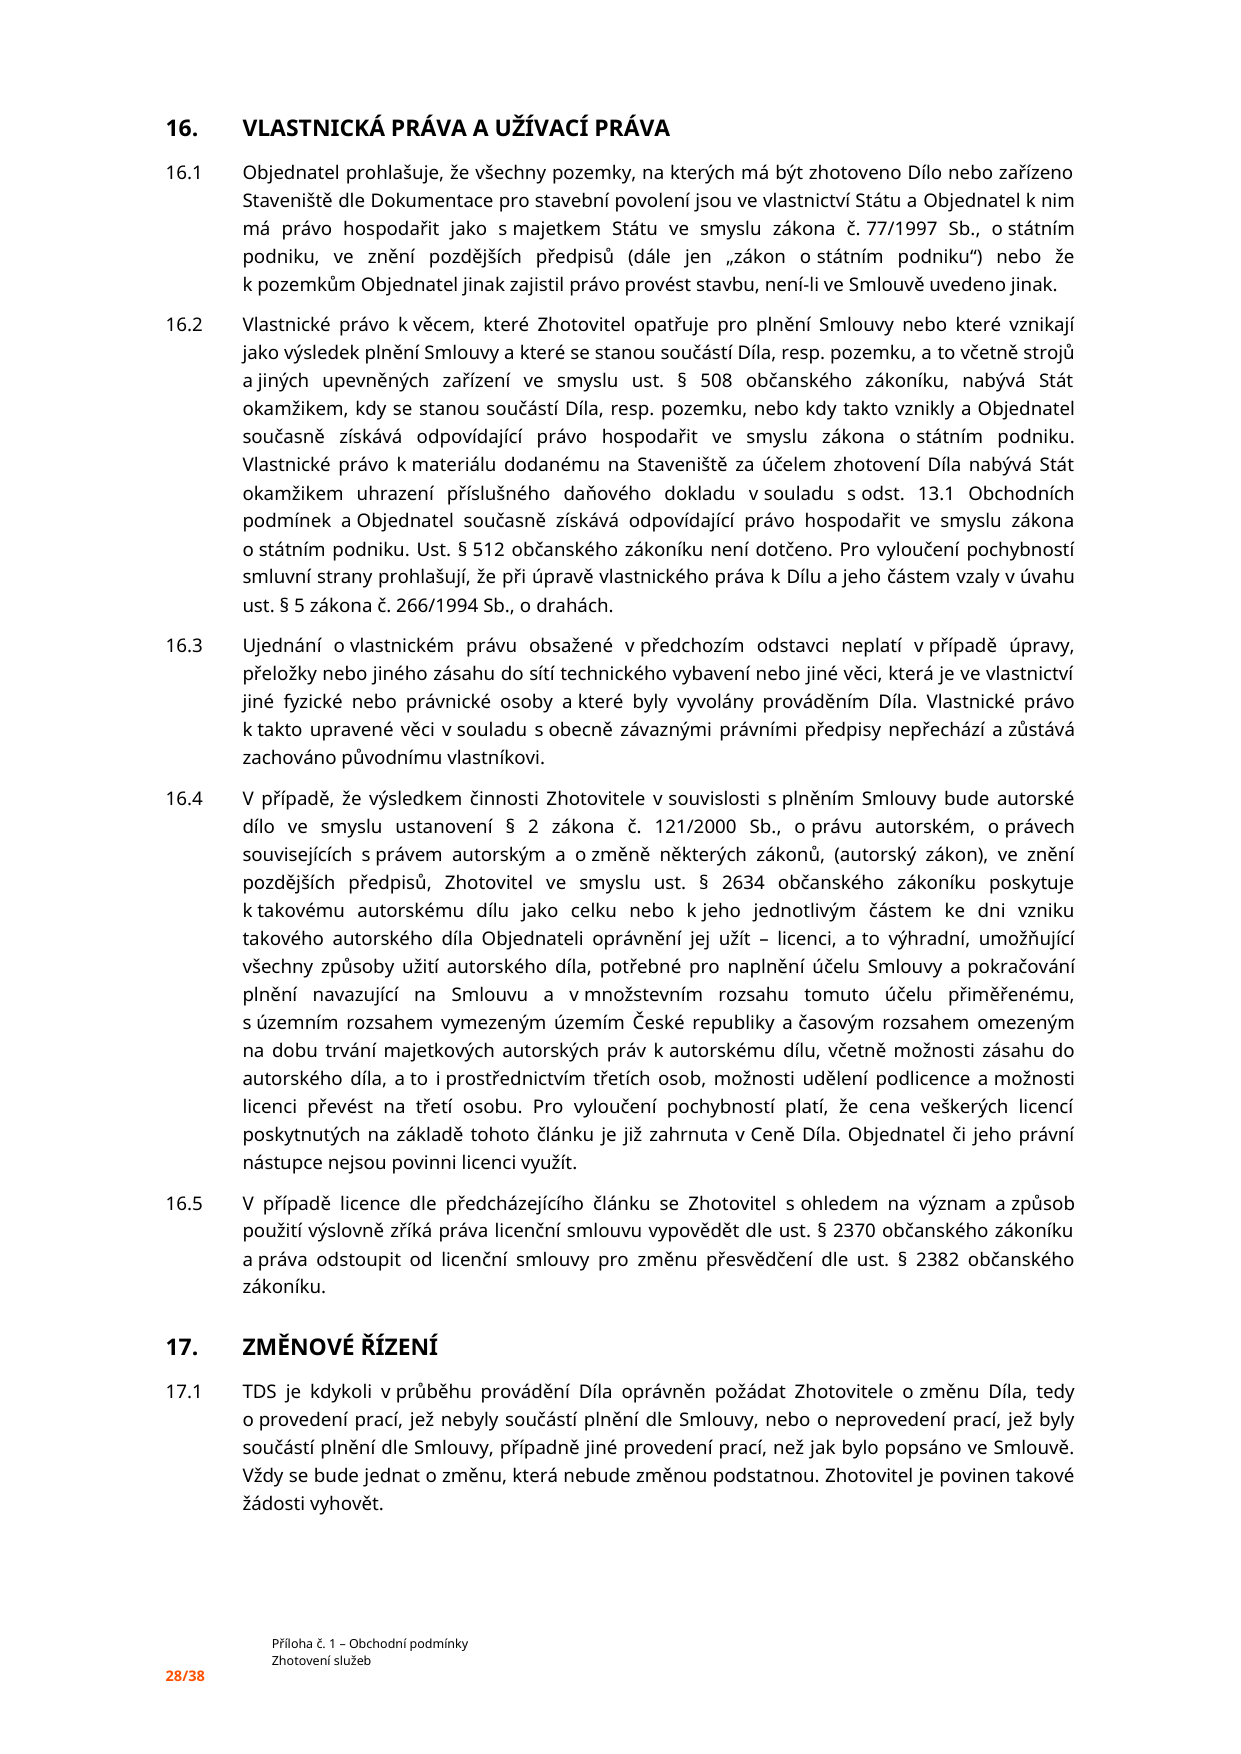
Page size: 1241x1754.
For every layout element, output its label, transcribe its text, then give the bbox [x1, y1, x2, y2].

text Vlastnické právo k věcem, které Zhotovitel opatřuje pro plnění Smlouvy nebo které vznikají jako výsledek plnění Smlouvy a které se stanou součástí Díla, resp. pozemku, a to včetně strojů a jiných upevněných zařízení ve smyslu ust. § 508 občanského zákoníku, nabývá Stát okamžikem, kdy se stanou součástí Díla, resp. pozemku, nebo kdy takto vznikly a Objednatel současně získává odpovídající právo hospodařit ve smyslu zákona o státním podniku. Vlastnické právo k materiálu dodanému na Staveniště za účelem zhotovení Díla nabývá Stát okamžikem uhrazení příslušného daňového dokladu v souladu s odst. 13.1 Obchodních podmínek a Objednatel současně získává odpovídající právo hospodařit ve smyslu zákona o státním podniku. Ust. § 512 občanského zákoníku není dotčeno. Pro vyloučení pochybností smluvní strany prohlašují, že při úpravě vlastnického práva k Dílu a jeho částem vzaly v úvahu ust. § 5 zákona č. 266/1994 Sb., o drahách. [165, 312, 1075, 617]
text V případě licence dle předcházejícího článku se Zhotovitel s ohledem na význam a způsob použití výslovně zříká práva licenční smlouvu vypovědět dle ust. § 2370 občanského zákoníku a práva odstoupit od licenční smlouvy pro změnu přesvědčení dle ust. § 2382 občanského zákoníku. [165, 1190, 1075, 1299]
text Ujednání o vlastnickém právu obsažené v předchozím odstavci neplatí v případě úpravy, přeložky nebo jiného zásahu do sítí technického vybavení nebo jiné věci, která je ve vlastnictví jiné fyzické nebo právnické osoby a které byly vyvolány prováděním Díla. Vlastnické právo k takto upravené věci v souladu s obecně závaznými právními předpisy nepřechází a zůstává zachováno původnímu vlastníkovi. [165, 632, 1075, 770]
text ZMĚNOVÉ ŘÍZENÍ [165, 1331, 1075, 1362]
text Objednatel prohlašuje, že všechny pozemky, na kterých má být zhotoveno Dílo nebo zařízeno Staveniště dle Dokumentace pro stavební povolení jsou ve vlastnictví Státu a Objednatel k nim má právo hospodařit jako s majetkem Státu ve smyslu zákona č. 77/1997 Sb., o státním podniku, ve znění pozdějších předpisů (dále jen „zákon o státním podniku“) nebo že k pozemkům Objednatel jinak zajistil právo provést stavbu, není-li ve Smlouvě uvedeno jinak. [165, 159, 1075, 297]
text TDS je kdykoli v průběhu provádění Díla oprávněn požádat Zhotovitele o změnu Díla, tedy o provedení prací, jež nebyly součástí plnění dle Smlouvy, nebo o neprovedení prací, jež byly součástí plnění dle Smlouvy, případně jiné provedení prací, než jak bylo popsáno ve Smlouvě. Vždy se bude jednat o změnu, která nebude změnou podstatnou. Zhotovitel je povinen takové žádosti vyhovět. [165, 1378, 1075, 1516]
text V případě, že výsledkem činnosti Zhotovitele v souvislosti s plněním Smlouvy bude autorské dílo ve smyslu ustanovení § 2 zákona č. 121/2000 Sb., o právu autorském, o právech souvisejících s právem autorským a o změně některých zákonů, (autorský zákon), ve znění pozdějších předpisů, Zhotovitel ve smyslu ust. § 2634 občanského zákoníku poskytuje k takovému autorskému dílu jako celku nebo k jeho jednotlivým částem ke dni vzniku takového autorského díla Objednateli oprávnění jej užít – licenci, a to výhradní, umožňující všechny způsoby užití autorského díla, potřebné pro naplnění účelu Smlouvy a pokračování plnění navazující na Smlouvu a v množstevním rozsahu tomuto účelu přiměřenému, s územním rozsahem vymezeným územím České republiky a časovým rozsahem omezeným na dobu trvání majetkových autorských práv k autorskému dílu, včetně možnosti zásahu do autorského díla, a to i prostřednictvím třetích osob, možnosti udělení podlicence a možnosti licenci převést na třetí osobu. Pro vyloučení pochybností platí, že cena veškerých licencí poskytnutých na základě tohoto článku je již zahrnuta v Ceně Díla. Objednatel či jeho právní nástupce nejsou povinni licenci využít. [165, 785, 1075, 1175]
text VLASTNICKÁ PRÁVA A UŽÍVACÍ PRÁVA [165, 112, 1075, 143]
